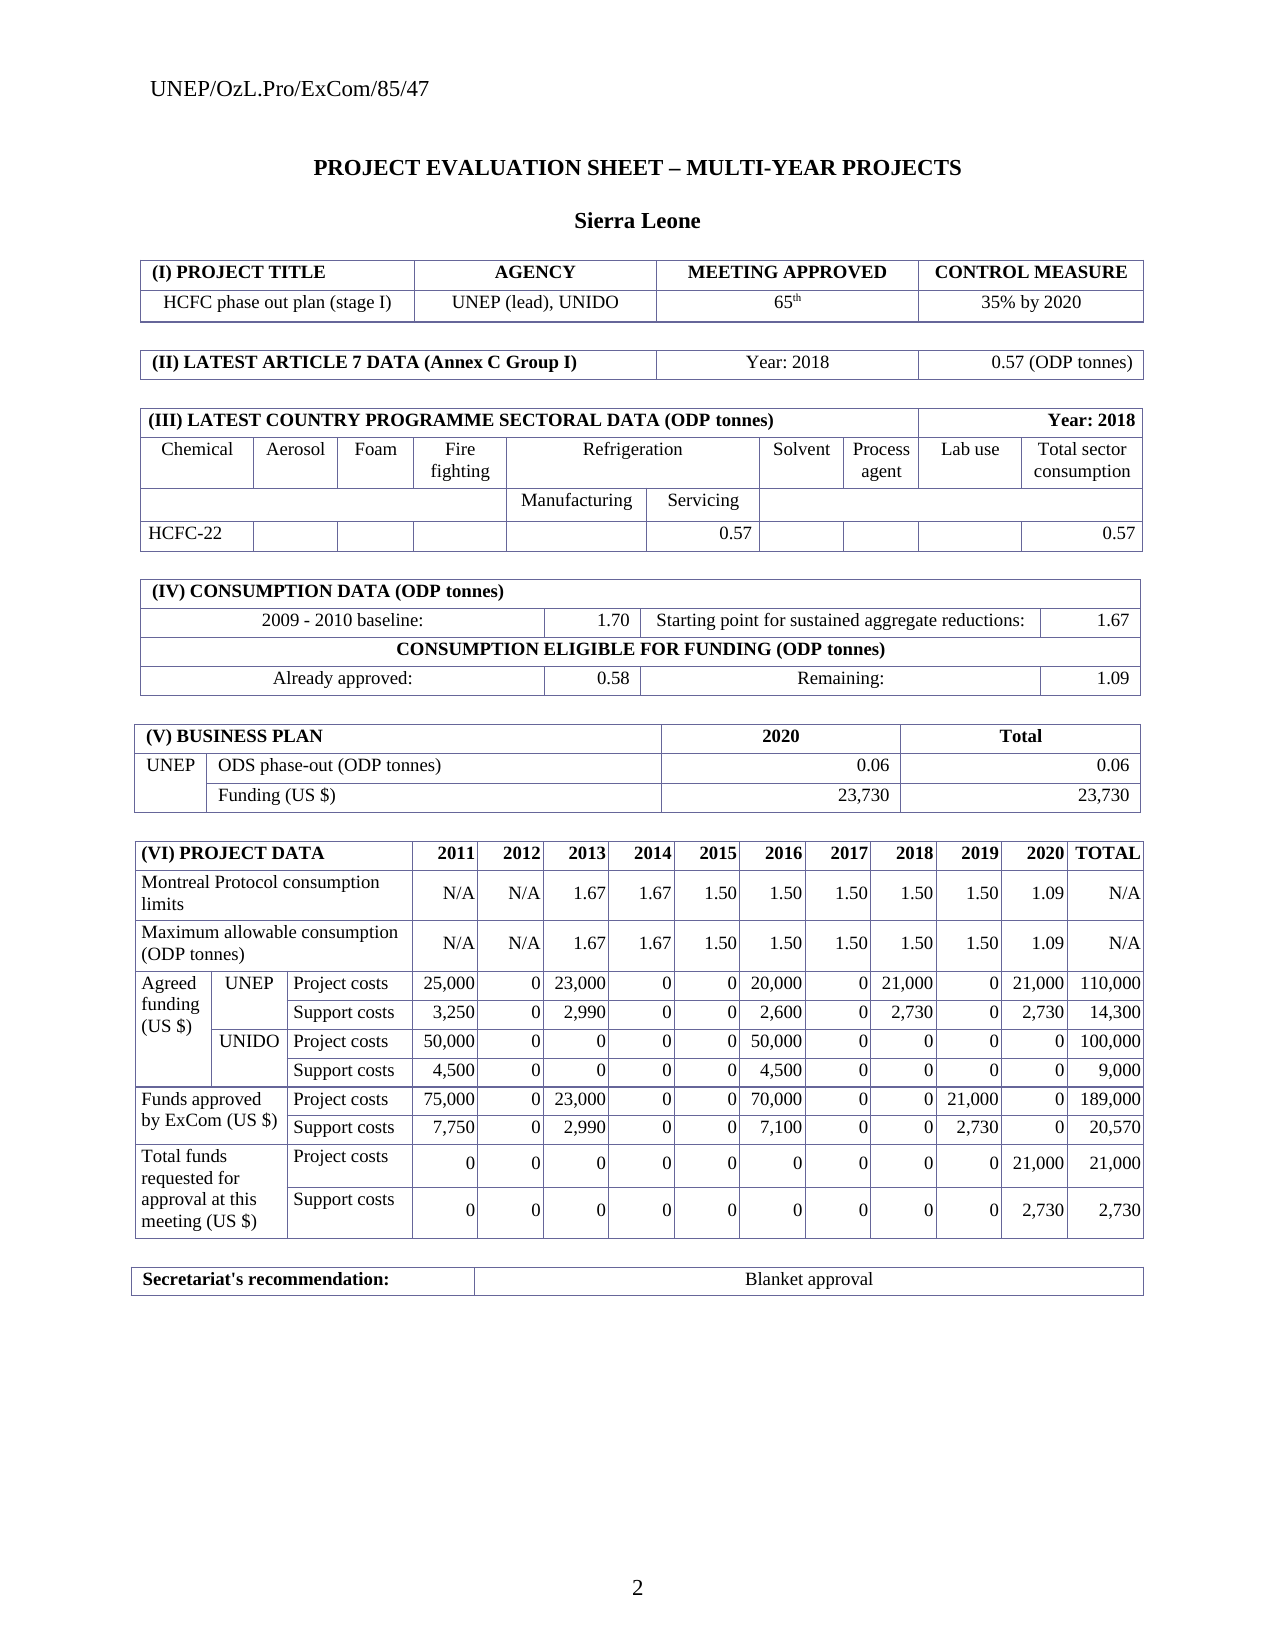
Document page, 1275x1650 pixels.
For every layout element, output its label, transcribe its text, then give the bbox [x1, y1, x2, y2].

table_cell Lab use [919, 438, 1021, 488]
table_cell 1.67 [544, 921, 608, 971]
table_cell 0 [937, 1145, 1001, 1187]
table_header AGENCY [415, 261, 656, 290]
table_cell 0.58 [545, 667, 640, 695]
table_cell 0 [609, 1145, 674, 1187]
table_cell 21,000 [937, 1088, 1001, 1115]
table_cell 1.09 [1002, 921, 1067, 971]
text Sierra Leone [150, 207, 1125, 233]
table_cell 0 [740, 1188, 805, 1238]
table_header MEETING APPROVED [657, 261, 918, 290]
table_cell 0 [871, 1088, 936, 1115]
table_cell [760, 522, 843, 551]
table_cell [507, 522, 646, 551]
table_cell 0 [478, 1030, 543, 1057]
table_cell Process agent [844, 438, 918, 488]
table_cell 1.67 [544, 871, 608, 920]
table_cell 0 [806, 1001, 870, 1028]
table_cell CONSUMPTION ELIGIBLE FOR FUNDING (ODP tonnes) [141, 638, 1140, 666]
table_cell 0 [413, 1145, 477, 1187]
table_cell UNEP [135, 754, 206, 812]
table_header Secretariat's recommendation: [132, 1268, 474, 1295]
table_cell n/a [478, 921, 543, 971]
table_cell 0 [1002, 1088, 1067, 1115]
table_header 2016 [740, 842, 805, 870]
table_cell UNIDO [212, 1030, 287, 1086]
table_cell 50,000 [413, 1030, 477, 1057]
table_cell 0 [806, 1116, 870, 1144]
table_cell 0 [544, 1030, 608, 1057]
table_header 2011 [413, 842, 477, 870]
table_header 2017 [806, 842, 870, 870]
table_cell Funds approved by ExCom (US $) [136, 1088, 287, 1144]
table_header 2018 [871, 842, 936, 870]
table_cell n/a [1068, 871, 1143, 920]
table_header Year: 2018 [657, 351, 918, 379]
table_cell 23,730 [901, 784, 1140, 812]
table_cell 100,000 [1068, 1030, 1143, 1057]
table_cell 23,000 [544, 1088, 608, 1115]
table_cell 0 [937, 972, 1001, 999]
table_cell 2,990 [544, 1001, 608, 1028]
table_cell 0 [478, 1116, 543, 1144]
table_cell 0 [609, 1088, 674, 1115]
table_cell Support costs [288, 1059, 412, 1086]
table_cell Servicing [647, 489, 759, 521]
table_cell 21,000 [1068, 1145, 1143, 1187]
table_header blanket approval [475, 1268, 1143, 1295]
table_cell Starting point for sustained aggregate reductions: [641, 609, 1040, 637]
table_cell 2,730 [937, 1116, 1001, 1144]
table_cell Project costs [288, 1145, 412, 1187]
table_cell 21,000 [871, 972, 936, 999]
table_cell [414, 522, 506, 551]
table_cell 1.67 [609, 921, 674, 971]
table_cell 0 [806, 1030, 870, 1057]
table_cell 1.67 [609, 871, 674, 920]
table_header 2020 [662, 725, 900, 753]
table_cell UNEP (lead), UNIDO [415, 291, 656, 321]
table_header 2014 [609, 842, 674, 870]
table_cell 0 [478, 1088, 543, 1115]
table_cell 4,500 [740, 1059, 805, 1086]
table_cell 0 [413, 1188, 477, 1238]
table_cell 189,000 [1068, 1088, 1143, 1115]
table_cell Project costs [288, 1088, 412, 1115]
table_cell Aerosol [254, 438, 337, 488]
table_cell 0 [937, 1059, 1001, 1086]
table_cell 0.57 [647, 522, 759, 551]
table_header Year: 2018 [919, 409, 1142, 437]
table_cell n/a [478, 871, 543, 920]
table_cell 1.50 [871, 871, 936, 920]
table_cell 0 [544, 1188, 608, 1238]
table_cell 0 [871, 1030, 936, 1057]
table_cell 1.50 [740, 921, 805, 971]
table_cell 0 [675, 1001, 739, 1028]
table_cell 0 [675, 1059, 739, 1086]
table_cell 0 [609, 972, 674, 999]
table_cell 0 [478, 1001, 543, 1028]
table_cell Total funds requested for approval at this meeting (US $) [136, 1145, 287, 1238]
table_cell 110,000 [1068, 972, 1143, 999]
table_cell 0 [740, 1145, 805, 1187]
table_cell 21,000 [1002, 1145, 1067, 1187]
table_cell [919, 522, 1021, 551]
table_cell 14,300 [1068, 1001, 1143, 1028]
table_cell 0 [478, 972, 543, 999]
table_cell 0 [675, 1145, 739, 1187]
table_header 2012 [478, 842, 543, 870]
table_cell 0 [675, 1116, 739, 1144]
table_cell Solvent [760, 438, 843, 488]
table_cell 0 [609, 1030, 674, 1057]
table_cell Chemical [141, 438, 253, 488]
table_cell [844, 522, 918, 551]
table_cell 7,100 [740, 1116, 805, 1144]
table_cell 0 [609, 1116, 674, 1144]
table_cell Support costs [288, 1116, 412, 1144]
table_cell 3,250 [413, 1001, 477, 1028]
table_cell Agreed funding (US $) [136, 972, 211, 1086]
table_cell 0 [937, 1001, 1001, 1028]
table_cell 0 [544, 1145, 608, 1187]
table_cell Support costs [288, 1001, 412, 1028]
table_header CONTROL MEASURE [919, 261, 1143, 290]
table_cell n/a [1068, 921, 1143, 971]
table_cell 1.50 [871, 921, 936, 971]
table_cell n/a [413, 921, 477, 971]
table_cell 0 [478, 1188, 543, 1238]
table_cell Montreal Protocol consumption limits [136, 871, 412, 920]
table_cell 0 [937, 1188, 1001, 1238]
table_cell Already approved: [141, 667, 544, 695]
table_cell 0 [871, 1116, 936, 1144]
table_cell 0 [675, 1030, 739, 1057]
table_cell 2009 - 2010 baseline: [141, 609, 544, 637]
table_header (I) PROJECT TITLE [141, 261, 414, 290]
table_cell 1.70 [545, 609, 640, 637]
table_cell [338, 522, 413, 551]
table_cell Refrigeration [507, 438, 759, 488]
table_cell 1.09 [1041, 667, 1140, 695]
table_cell 23,730 [662, 784, 900, 812]
table_cell 0 [675, 972, 739, 999]
table_cell 0 [1002, 1030, 1067, 1057]
table_cell 1.50 [937, 921, 1001, 971]
table_cell 0 [478, 1145, 543, 1187]
table_cell [141, 489, 506, 521]
table_cell 0 [806, 1059, 870, 1086]
table_cell ODS phase-out (ODP tonnes) [207, 754, 661, 783]
table_cell 0 [544, 1059, 608, 1086]
table_cell 2,990 [544, 1116, 608, 1144]
table_cell 21,000 [1002, 972, 1067, 999]
table_cell 0 [806, 972, 870, 999]
text PROJECT EVALUATION SHEET – MULTI-YEAR PROJECTS [150, 154, 1125, 180]
table_cell Manufacturing [507, 489, 646, 521]
table_cell HCFC-22 [141, 522, 253, 551]
table_cell 0 [478, 1059, 543, 1086]
table_header (V) BUSINESS PLAN [135, 725, 661, 753]
table_cell Remaining: [641, 667, 1040, 695]
table_cell 2,600 [740, 1001, 805, 1028]
table_cell 0 [1002, 1116, 1067, 1144]
table_cell 1.50 [806, 921, 870, 971]
table_cell Support costs [288, 1188, 412, 1238]
table_cell 25,000 [413, 972, 477, 999]
table_cell 65th [657, 291, 918, 321]
table_header (IV) CONSUMPTION DATA (ODP tonnes) [141, 580, 1140, 608]
table_cell 50,000 [740, 1030, 805, 1057]
table_cell 23,000 [544, 972, 608, 999]
table_cell 0 [806, 1188, 870, 1238]
table_cell UNEP [212, 972, 287, 1028]
table_cell 4,500 [413, 1059, 477, 1086]
table_cell 2,730 [1068, 1188, 1143, 1238]
table_cell 0 [609, 1059, 674, 1086]
table_cell 0 [871, 1188, 936, 1238]
table_cell 20,000 [740, 972, 805, 999]
table_header (VI) PROJECT DATA [136, 842, 412, 870]
table_cell 2,730 [871, 1001, 936, 1028]
table_cell 0 [675, 1088, 739, 1115]
table_cell Foam [338, 438, 413, 488]
table_cell 9,000 [1068, 1059, 1143, 1086]
table_cell 0 [806, 1088, 870, 1115]
table_cell 0.06 [662, 754, 900, 783]
table_cell 2,730 [1002, 1001, 1067, 1028]
table_header 2015 [675, 842, 739, 870]
table_cell 1.67 [1041, 609, 1140, 637]
table_header 2020 [1002, 842, 1067, 870]
table_cell Project costs [288, 972, 412, 999]
table_cell 0 [675, 1188, 739, 1238]
table_header Total [901, 725, 1140, 753]
table_header 2013 [544, 842, 608, 870]
table_header (II) LATEST ARTICLE 7 DATA (Annex C Group I) [141, 351, 656, 379]
table_cell Fire fighting [414, 438, 506, 488]
table_cell 0 [1002, 1059, 1067, 1086]
table_cell 1.50 [675, 921, 739, 971]
table_header 2019 [937, 842, 1001, 870]
table_cell 1.09 [1002, 871, 1067, 920]
table_cell 1.50 [740, 871, 805, 920]
table_cell 35% by 2020 [919, 291, 1143, 321]
table_cell HCFC phase out plan (stage I) [141, 291, 414, 321]
table_cell 0 [937, 1030, 1001, 1057]
table_cell 0.57 [1022, 522, 1142, 551]
table_cell 0 [609, 1001, 674, 1028]
table_header (III) LATEST COUNTRY PROGRAMME SECTORAL DATA (ODP tonnes) [141, 409, 918, 437]
table_cell 1.50 [937, 871, 1001, 920]
table_header Total [1068, 842, 1143, 870]
table_cell 0.06 [901, 754, 1140, 783]
table_cell n/a [413, 871, 477, 920]
table_cell 7,750 [413, 1116, 477, 1144]
table_cell [760, 489, 1142, 521]
table_cell 1.50 [806, 871, 870, 920]
table_cell 0 [609, 1188, 674, 1238]
table_cell Funding (US $) [207, 784, 661, 812]
table_cell [254, 522, 337, 551]
table_cell 75,000 [413, 1088, 477, 1115]
table_cell 20,570 [1068, 1116, 1143, 1144]
table_cell 70,000 [740, 1088, 805, 1115]
table_cell Project costs [288, 1030, 412, 1057]
table_cell Maximum allowable consumption (ODP tonnes) [136, 921, 412, 971]
table_cell 1.50 [675, 871, 739, 920]
table_cell 0 [871, 1059, 936, 1086]
table_cell 0 [871, 1145, 936, 1187]
table_cell 0 [806, 1145, 870, 1187]
table_cell 2,730 [1002, 1188, 1067, 1238]
table_cell Total sector consumption [1022, 438, 1142, 488]
table_header 0.57 (ODP tonnes) [919, 351, 1143, 379]
